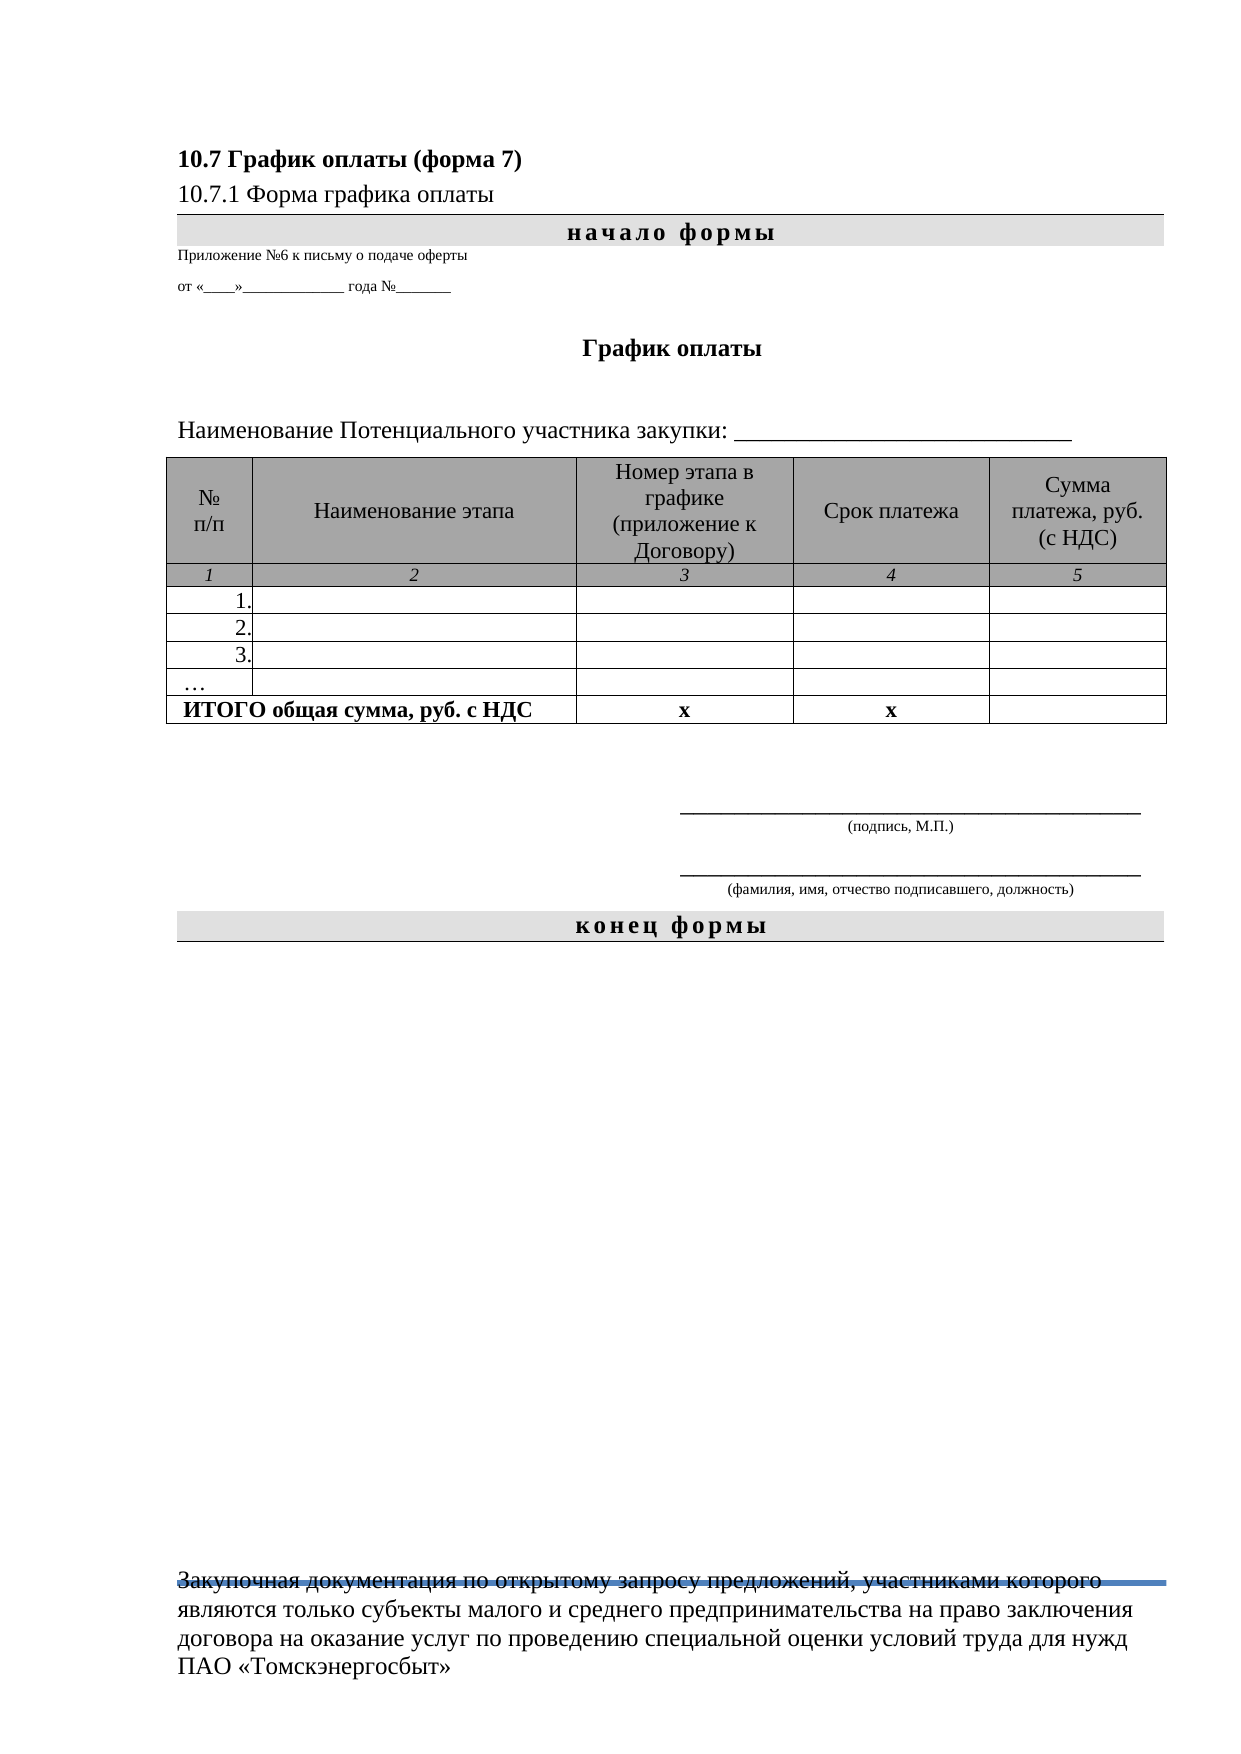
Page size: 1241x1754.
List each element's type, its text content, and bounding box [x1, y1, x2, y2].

table_cell [253, 669, 576, 695]
table_cell [990, 669, 1166, 695]
text Наименование Потенциального участника закупки: ___________________________ [177, 415, 1167, 444]
table_cell [990, 614, 1166, 641]
table_cell __________________________________ (фамилия, имя, отчество подписавшего, должность) [650, 848, 1152, 911]
table_cell 2 [253, 564, 576, 586]
table_header Срок платежа [794, 458, 989, 563]
text График оплаты [177, 333, 1167, 362]
table_cell х [794, 696, 989, 723]
table_header Номер этапа в графике (приложение к Договору) [577, 458, 793, 563]
table_cell … [167, 669, 252, 695]
table_cell х [577, 696, 793, 723]
table_cell [167, 587, 252, 613]
table_cell [794, 587, 989, 613]
text Приложение №6 к письму о подаче оферты от «____»_____________ года №_______ [177, 246, 1167, 308]
table_header __________________________________ (подпись, М.П.) [650, 755, 1152, 848]
table_cell [253, 642, 576, 668]
table_header № п/п [167, 458, 252, 563]
table_header Наименование этапа [253, 458, 576, 563]
table_cell 4 [794, 564, 989, 586]
table_cell [990, 587, 1166, 613]
table_cell [577, 587, 793, 613]
table_cell [167, 614, 252, 641]
table_cell [577, 642, 793, 668]
table_cell [253, 614, 576, 641]
table_cell ИТОГО общая сумма, руб. с НДС [167, 696, 576, 723]
text 10.7.1 Форма графика оплаты [177, 179, 1167, 207]
table_cell [794, 642, 989, 668]
text 10.7 График оплаты (форма 7) [177, 144, 1167, 172]
table_cell [794, 614, 989, 641]
table_cell [990, 642, 1166, 668]
table_header Сумма платежа, руб. (с НДС) [990, 458, 1166, 563]
table_cell [577, 614, 793, 641]
table_cell 3 [577, 564, 793, 586]
table_cell [990, 696, 1166, 723]
table_cell 1 [167, 564, 252, 586]
table_cell [167, 642, 252, 668]
table_cell 5 [990, 564, 1166, 586]
text конец формы [177, 911, 1164, 941]
table_cell [253, 587, 576, 613]
text начало формы [177, 215, 1164, 246]
table_cell [577, 669, 793, 695]
table_cell [794, 669, 989, 695]
